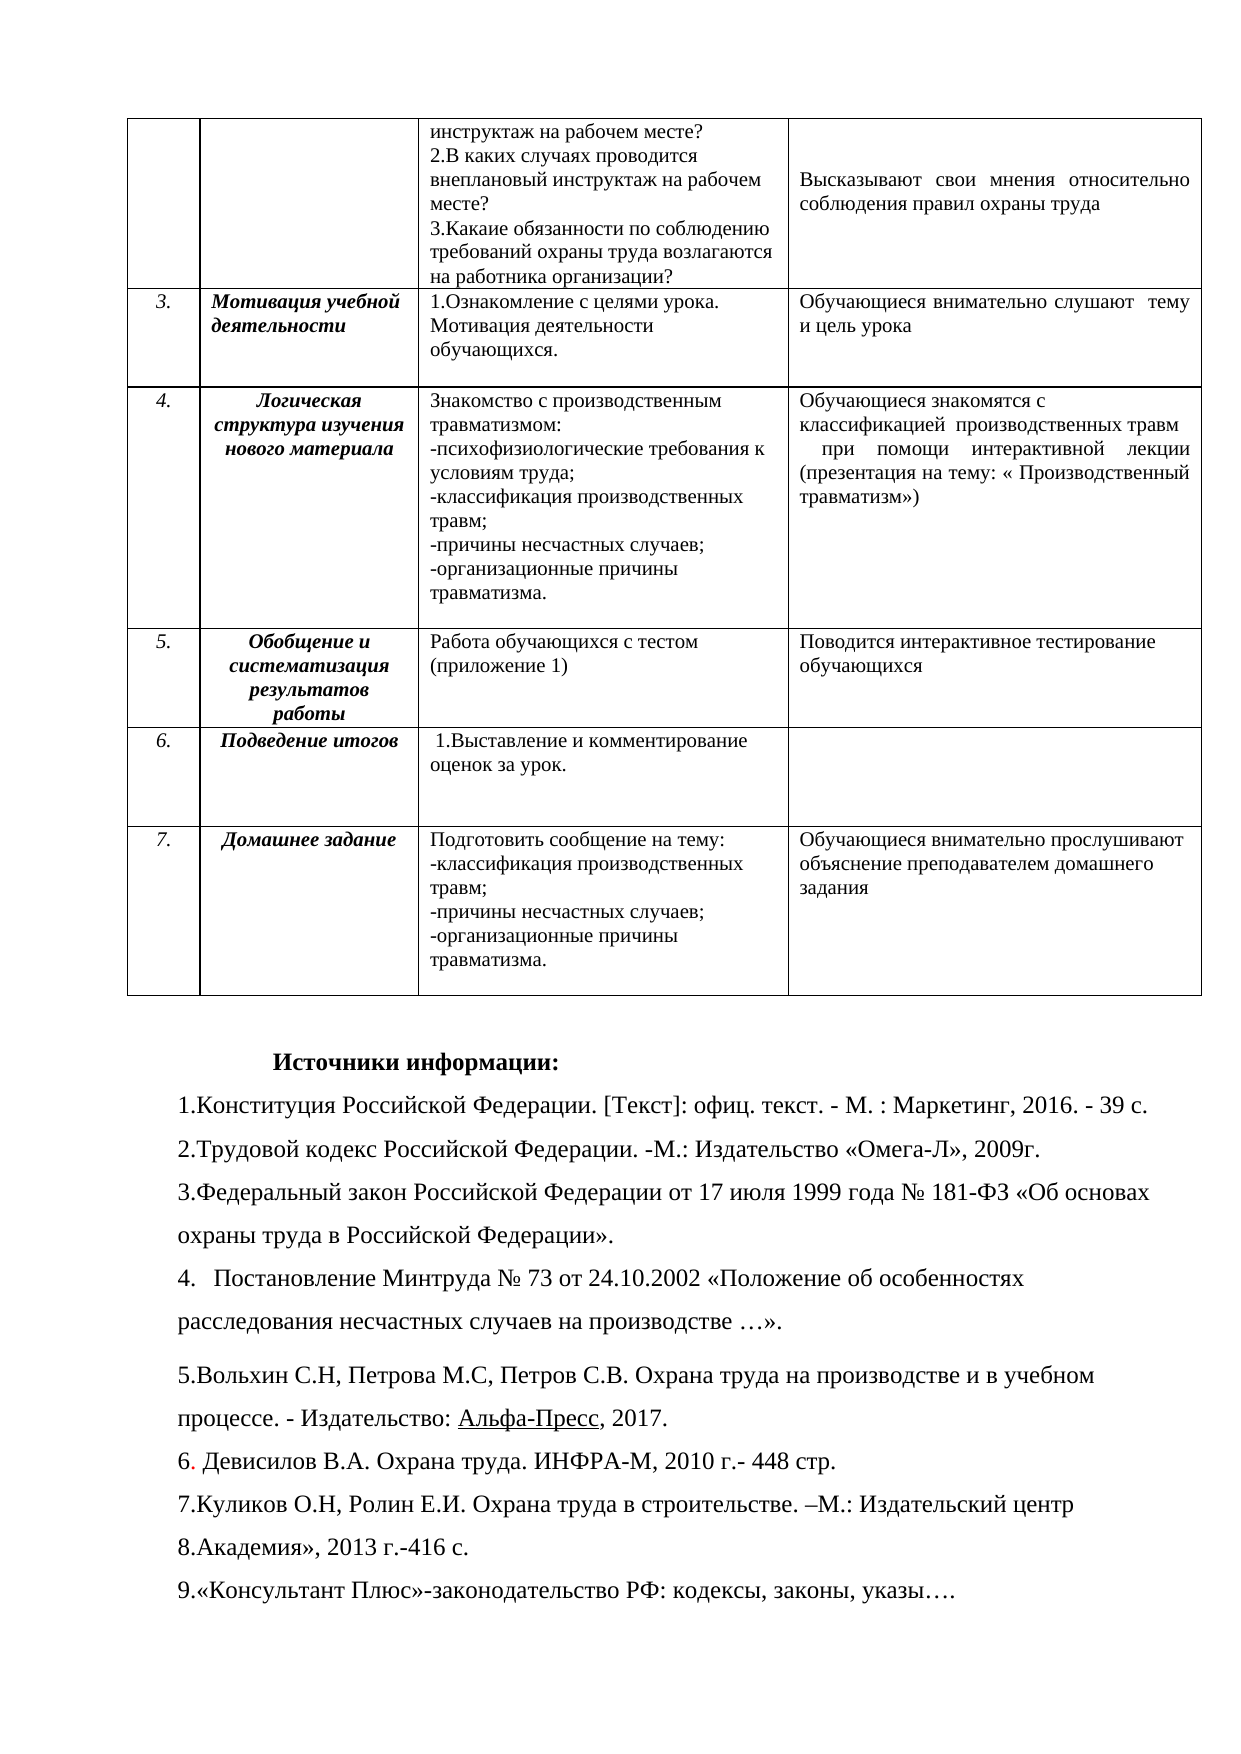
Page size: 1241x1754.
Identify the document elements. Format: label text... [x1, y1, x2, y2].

table_cell 1.Выставление и комментирование оценок за урок. [419, 728, 788, 826]
table_cell Работа обучающихся с тестом (приложение 1) [419, 629, 788, 727]
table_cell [789, 119, 1201, 288]
text 3.Федеральный закон Российской Федерации от 17 июля 1999 года № 181-ФЗ «Об основах охраны труда в Российской Федерации». [177, 1177, 1152, 1249]
text 5.Вольхин С.Н, Петрова М.С, Петров С.В. Охрана труда на производстве и в учебном процессе. - Издательство: Альфа-Пресс, 2017. [177, 1360, 1152, 1432]
text 1.Конституция Российской Федерации. [Текст]: офиц. текст. - М. : Маркетинг, 2016. - 39 с. [177, 1091, 1152, 1119]
table_cell 6. [128, 728, 199, 826]
table_cell [789, 728, 1201, 826]
text 4. Постановление Минтруда № 73 от 24.10.2002 «Положение об особенностях расследования несчастных случаев на производстве …». [177, 1263, 1152, 1335]
table_cell 4. [128, 388, 199, 628]
table_cell 1.Ознакомление с целями урока. Мотивация деятельности обучающихся. [419, 289, 788, 386]
text 7.Куликов О.Н, Ролин Е.И. Охрана труда в строительстве. –М.: Издательский центр 8.Академия», 2013 г.-416 с. [177, 1489, 1152, 1561]
table_cell Домашнее задание [201, 827, 418, 995]
text 9.«Консультант Плюс»-законодательство РФ: кодексы, законы, указы…. [177, 1575, 1152, 1604]
table_cell Обучающиеся внимательно прослушивают объяснение преподавателем домашнего задания [789, 827, 1201, 995]
table_cell 7. [128, 827, 199, 995]
table_cell 2. [128, 119, 199, 288]
table_cell Подведение итогов [201, 728, 418, 826]
text 2.Трудовой кодекс Российской Федерации. -М.: Издательство «Омега-Л», 2009г. [177, 1134, 1152, 1162]
table_cell Знакомство с производственным травматизмом: -психофизиологические требования к условиям труда; -классификация производственных травм; -причины несчастных случаев; -организационные причины травматизма. [419, 388, 788, 628]
text 6. Девисилов В.А. Охрана труда. ИНФРА-М, 2010 г.- 448 стр. [177, 1446, 1152, 1475]
table_cell Обобщение и систематизация результатов работы [201, 629, 418, 727]
table_cell 3. [128, 289, 199, 386]
table_cell Обучающиеся знакомятся с классификацией производственных травм при помощи интерактивной лекции (презентация на тему: « Производственный травматизм») [789, 388, 1201, 628]
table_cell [201, 119, 418, 288]
table_cell 5. [128, 629, 199, 727]
table_cell Мотивация учебной деятельности [201, 289, 418, 386]
table_cell Поводится интерактивное тестирование обучающихся [789, 629, 1201, 727]
table_cell Логическая структура изучения нового материала [201, 388, 418, 628]
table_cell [419, 119, 788, 288]
table_cell Обучающиеся внимательно слушают тему и цель урока [789, 289, 1201, 386]
text Источники информации: [177, 1047, 1152, 1076]
table_cell Подготовить сообщение на тему: -классификация производственных травм; -причины несчастных случаев; -организационные причины травматизма. [419, 827, 788, 995]
